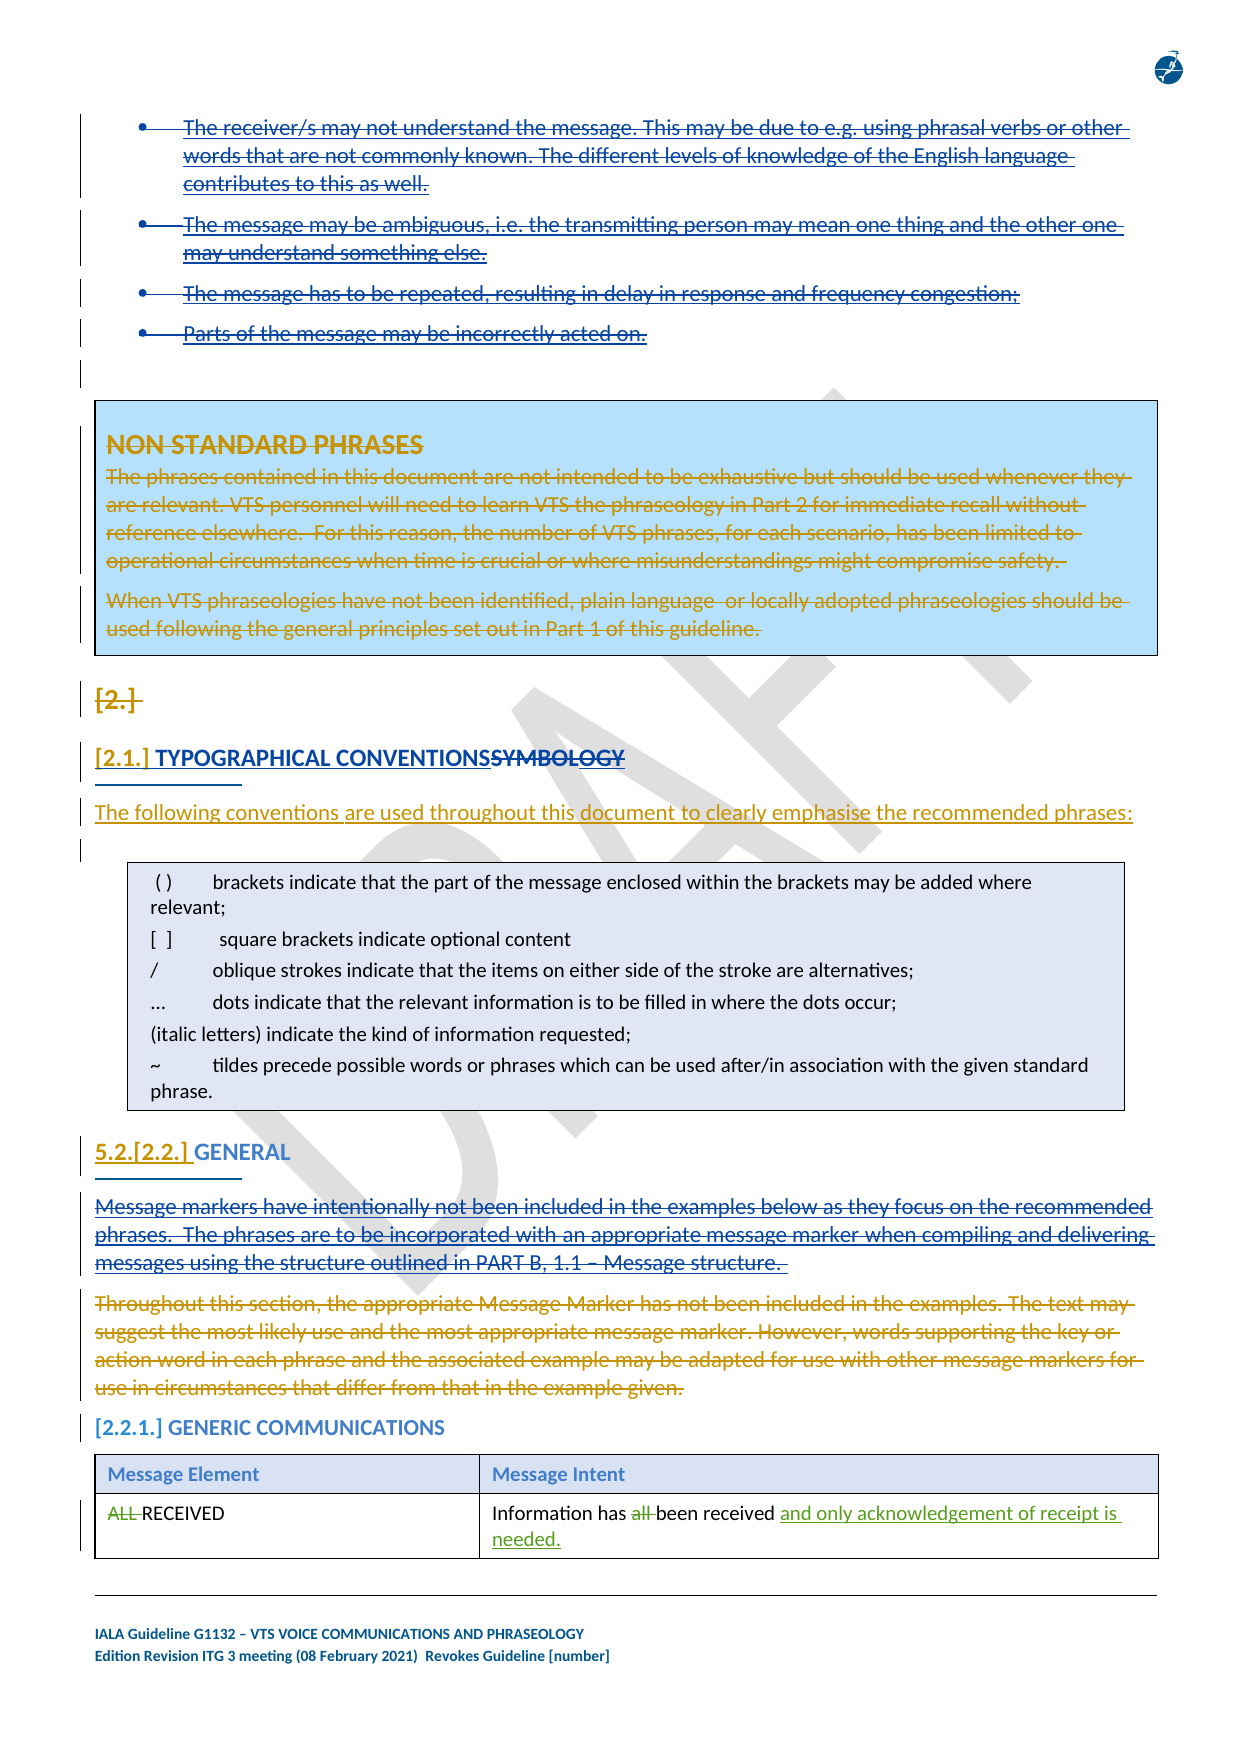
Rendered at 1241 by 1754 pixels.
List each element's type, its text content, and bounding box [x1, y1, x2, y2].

picture [1123, 0, 1241, 119]
subtitle GENERIC COMMUNICATIONS [94, 1413, 1157, 1442]
table_header [96, 401, 1157, 655]
table_cell Information has been received [480, 1494, 1158, 1557]
table_header Message Element [96, 1455, 479, 1493]
table_header Message Intent [480, 1455, 1158, 1493]
table_cell RECEIVED [96, 1494, 479, 1557]
subtitle GENERAL [94, 1136, 1157, 1166]
table_header ( ) brackets indicate that the part of the message enclosed within the brackets may be added where relevant; [ ] square brackets indicate optional content / oblique strokes indicate that the items on either side of the stroke are alternatives; ... dots indicate that the relevant information is to be filled in where the dots occur; (italic letters) indicate the kind of information requested; ~ tildes precede possible words or phrases which can be used after/in association with the given standard phrase. [128, 863, 1124, 1110]
